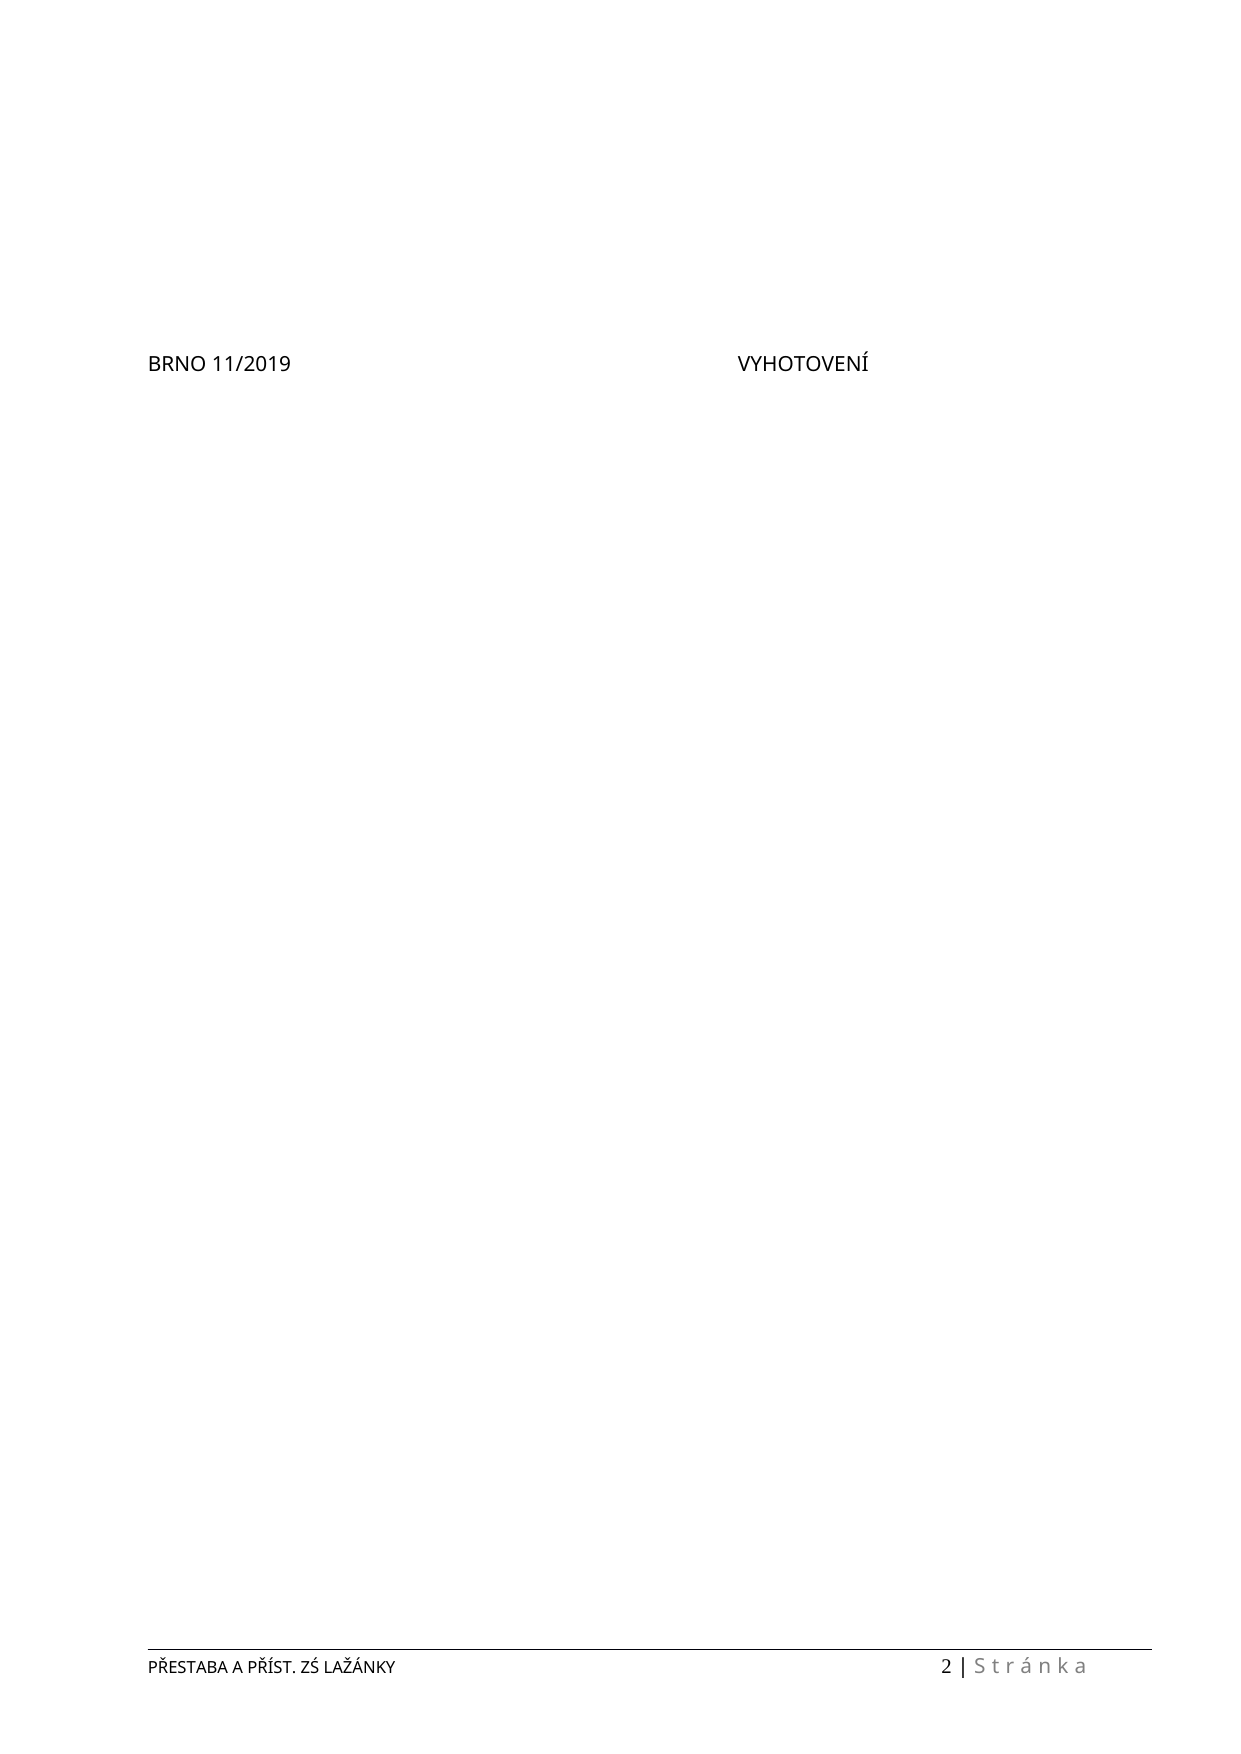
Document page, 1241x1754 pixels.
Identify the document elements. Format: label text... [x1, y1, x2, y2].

text BRNO 11/2019 VYHOTOVENÍ [148, 349, 1152, 378]
